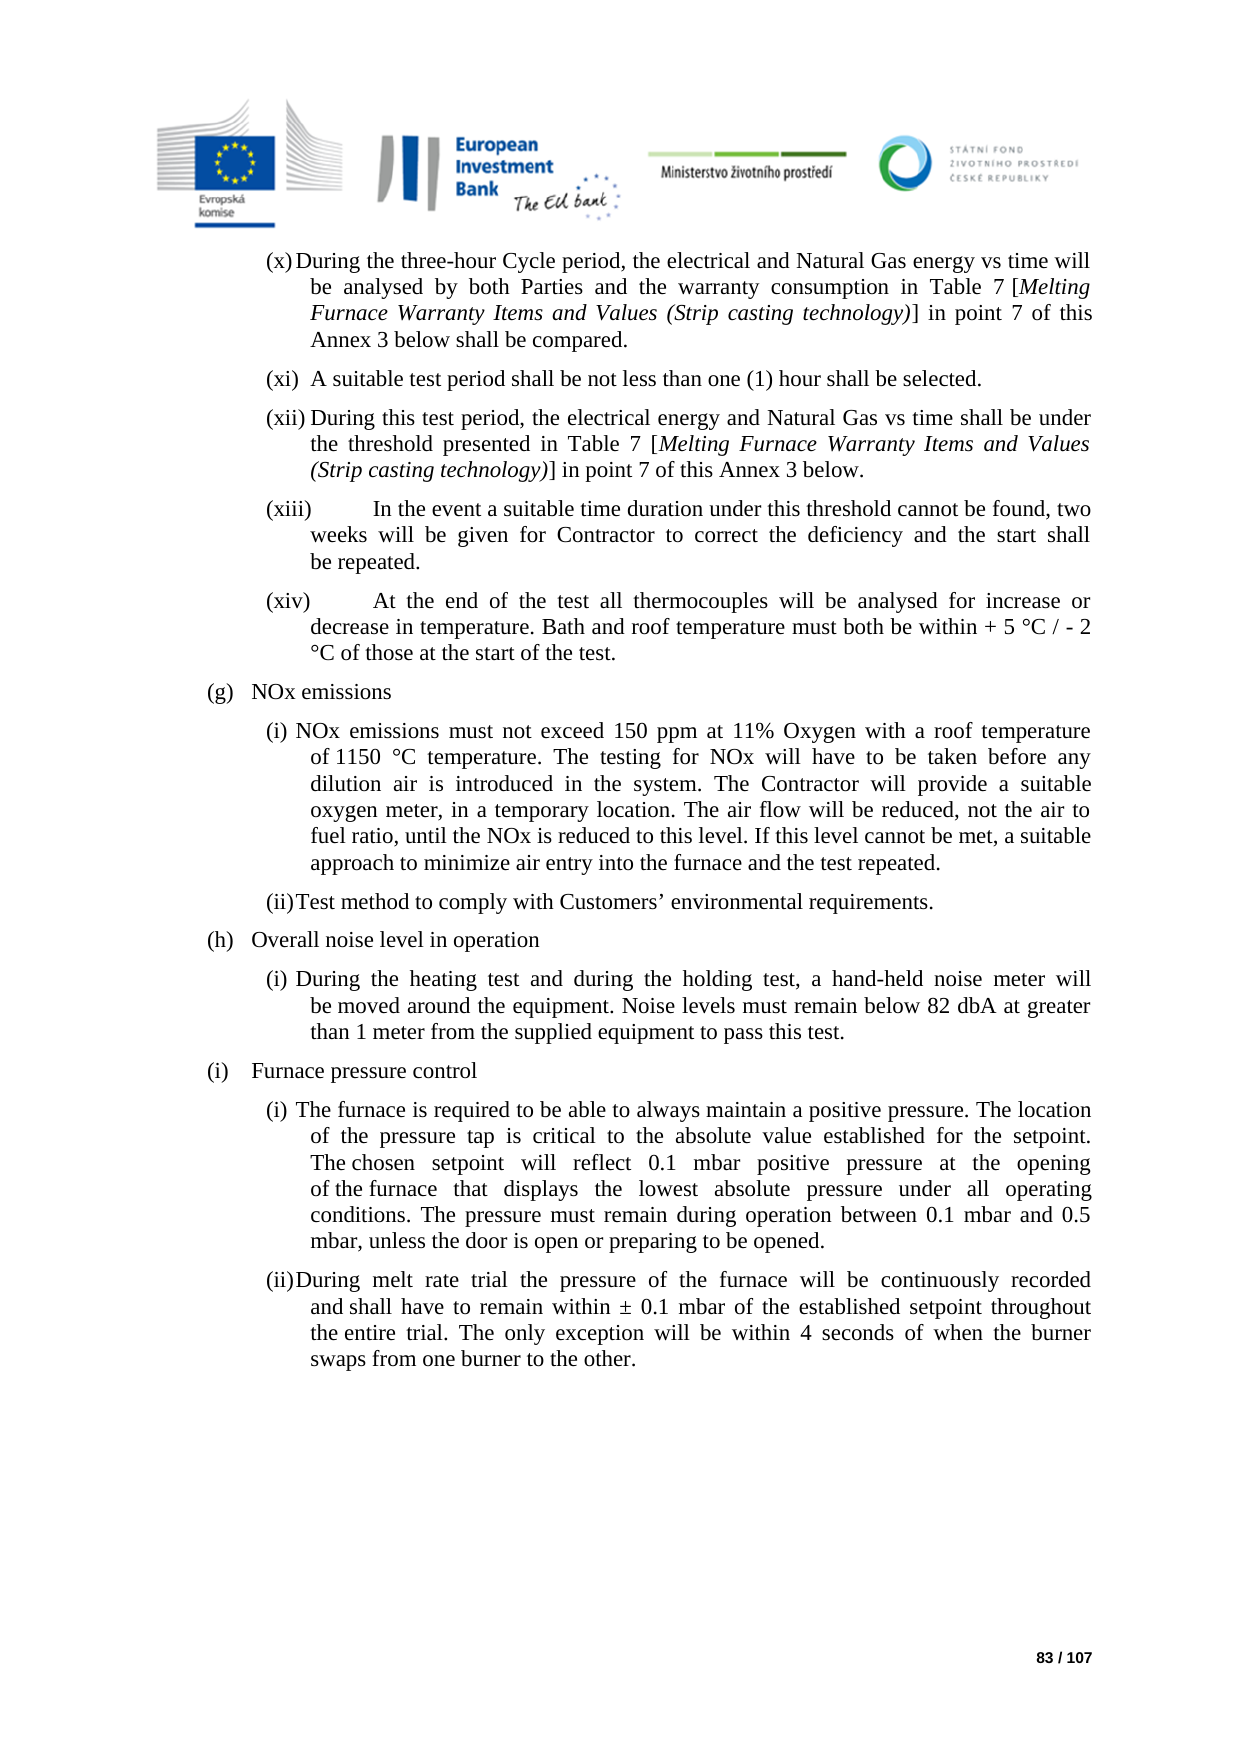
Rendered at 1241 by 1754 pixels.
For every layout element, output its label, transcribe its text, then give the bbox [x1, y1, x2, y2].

text During the three-hour Cycle period, the electrical and Natural Gas energy vs time will be analysed by both Parties and the warranty consumption in Table 7 [Melting Furnace Warranty Items and Values (Strip casting technology)] in point 7 of this Annex 3 below shall be compared. [266, 247, 1092, 352]
text At the end of the test all thermocouples will be analysed for increase or decrease in temperature. Bath and roof temperature must both be within + 5 °C / - 2 °C of those at the start of the test. [266, 587, 1092, 666]
text Test method to comply with Customers’ environmental requirements. [266, 888, 1092, 914]
text Overall noise level in operation [207, 927, 1092, 953]
text During the heating test and during the holding test, a hand-held noise meter will be moved around the equipment. Noise levels must remain below 82 dbA at greater than 1 meter from the supplied equipment to pass this test. [266, 965, 1092, 1044]
text During this test period, the electrical energy and Natural Gas vs time shall be under the threshold presented in Table 7 [Melting Furnace Warranty Items and Values (Strip casting technology)] in point 7 of this Annex 3 below. [266, 403, 1092, 483]
text In the event a suitable time duration under this threshold cannot be found, two weeks will be given for Contractor to correct the deficiency and the start shall be repeated. [266, 495, 1092, 574]
text NOx emissions must not exceed 150 ppm at 11% Oxygen with a roof temperature of 1150 °C temperature. The testing for NOx will have to be taken before any dilution air is introduced in the system. The Contractor will provide a suitable oxygen meter, in a temporary location. The air flow will be reduced, not the air to fuel ratio, until the NOx is reduced to this level. If this level cannot be met, a suitable approach to minimize air entry into the furnace and the test repeated. [266, 717, 1092, 875]
text Furnace pressure control [207, 1057, 1092, 1083]
text A suitable test period shall be not less than one (1) hour shall be selected. [266, 365, 1092, 391]
text During melt rate trial the pressure of the furnace will be continuously recorded and shall have to remain within ± 0.1 mbar of the established setpoint throughout the entire trial. The only exception will be within 4 seconds of when the burner swaps from one burner to the other. [266, 1266, 1092, 1372]
picture [147, 87, 1093, 235]
text NOx emissions [207, 678, 1092, 704]
text The furnace is required to be able to always maintain a positive pressure. The location of the pressure tap is critical to the absolute value established for the setpoint. The chosen setpoint will reflect 0.1 mbar positive pressure at the opening of the furnace that displays the lowest absolute pressure under all operating conditions. The pressure must remain during operation between 0.1 mbar and 0.5 mbar, unless the door is open or preparing to be opened. [266, 1096, 1092, 1254]
